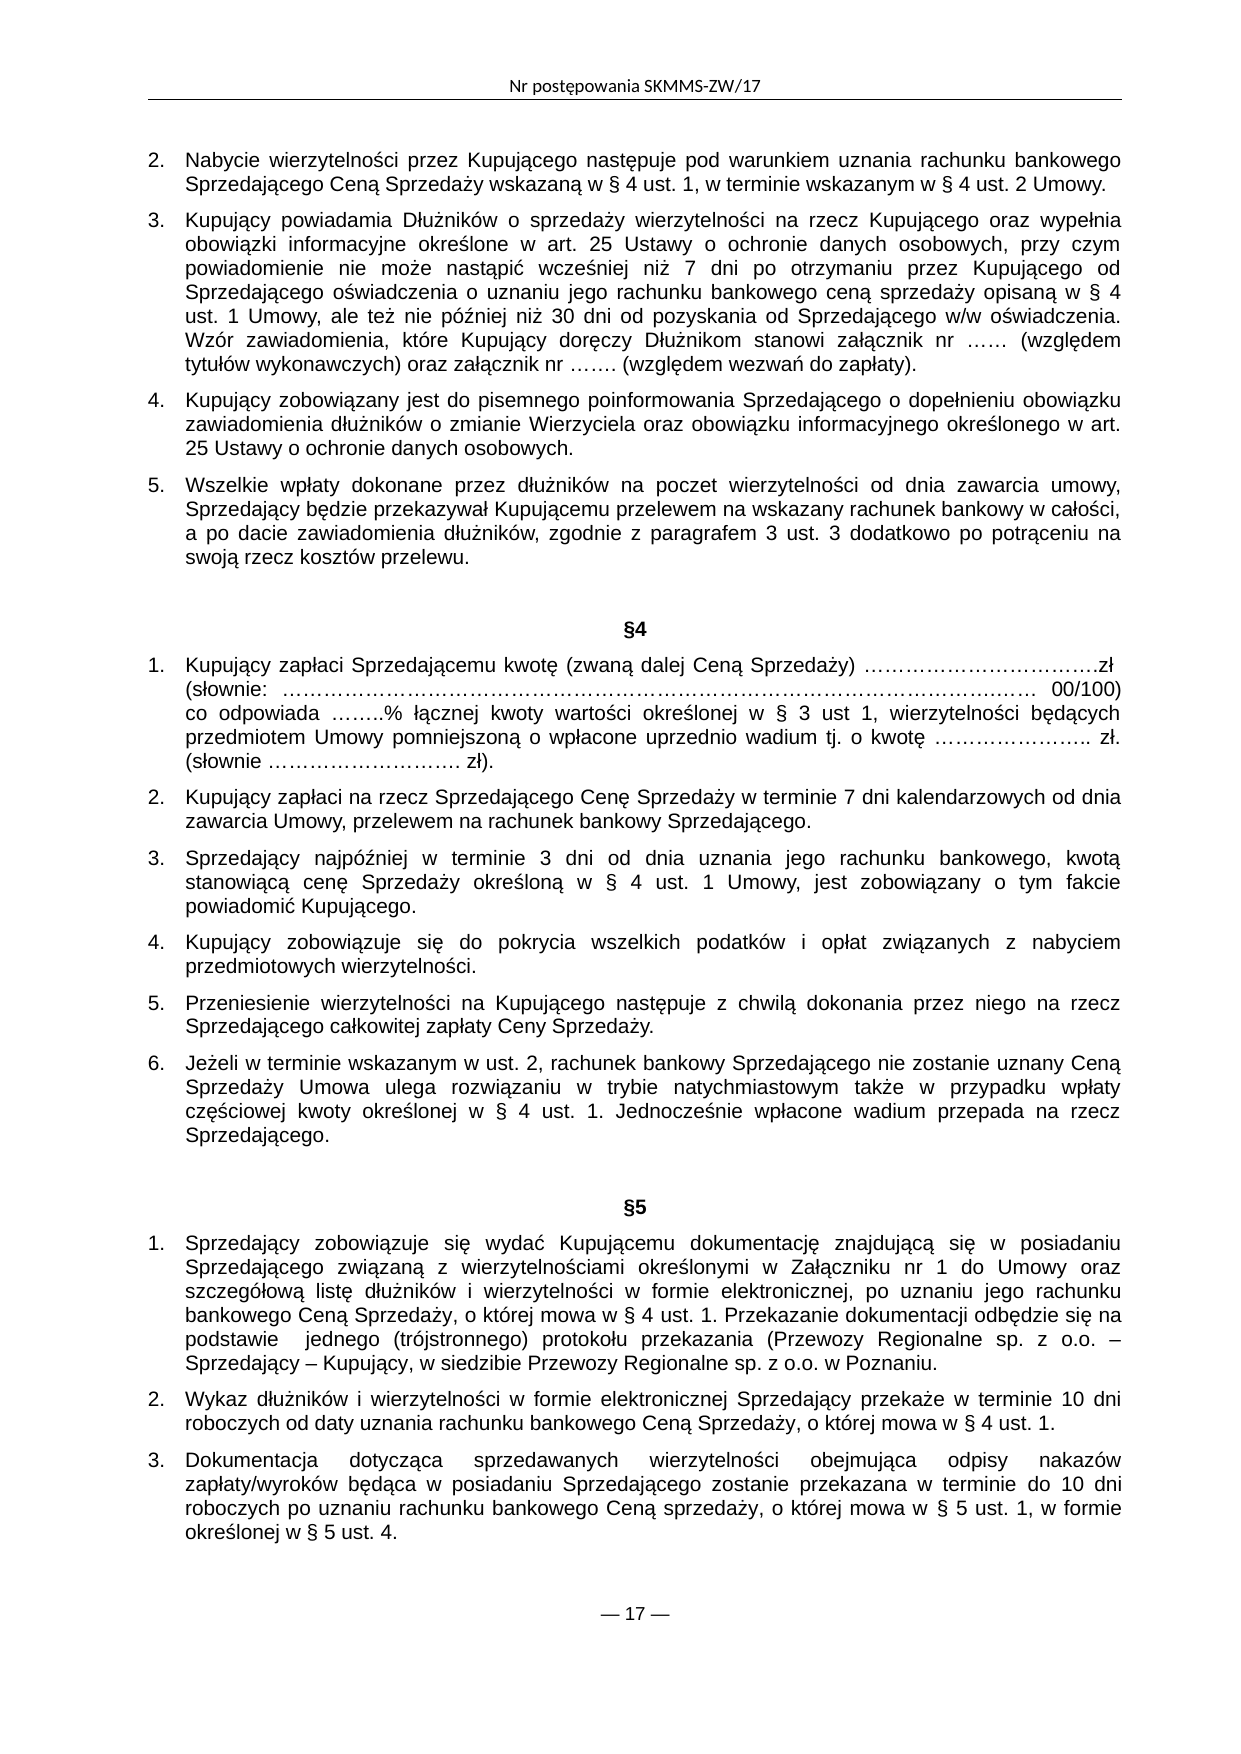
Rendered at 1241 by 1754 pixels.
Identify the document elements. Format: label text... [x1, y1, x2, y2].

list Kupujący zapłaci Sprzedającemu kwotę (zwaną dalej Ceną Sprzedaży) …………………………….zł (słownie: ………………………………………………………………………………………….…… 00/100) co odpowiada ……..% łącznej kwoty wartości określonej w § 3 ust 1, wierzytelności będących przedmiotem Umowy pomniejszoną o wpłacone uprzednio wadium tj. o kwotę ………………….. zł. (słownie ………………………. zł). [148, 653, 1122, 773]
list Dokumentacja dotycząca sprzedawanych wierzytelności obejmująca odpisy nakazów zapłaty/wyroków będąca w posiadaniu Sprzedającego zostanie przekazana w terminie do 10 dni roboczych po uznaniu rachunku bankowego Ceną sprzedaży, o której mowa w § 5 ust. 1, w formie określonej w § 5 ust. 4. [148, 1448, 1122, 1543]
list Sprzedający zobowiązuje się wydać Kupującemu dokumentację znajdującą się w posiadaniu Sprzedającego związaną z wierzytelnościami określonymi w Załączniku nr 1 do Umowy oraz szczegółową listę dłużników i wierzytelności w formie elektronicznej, po uznaniu jego rachunku bankowego Ceną Sprzedaży, o której mowa w § 4 ust. 1. Przekazanie dokumentacji odbędzie się na podstawie jednego (trójstronnego) protokołu przekazania (Przewozy Regionalne sp. z o.o. – Sprzedający – Kupujący, w siedzibie Przewozy Regionalne sp. z o.o. w Poznaniu. [148, 1231, 1122, 1375]
list Wszelkie wpłaty dokonane przez dłużników na poczet wierzytelności od dnia zawarcia umowy, Sprzedający będzie przekazywał Kupującemu przelewem na wskazany rachunek bankowy w całości, a po dacie zawiadomienia dłużników, zgodnie z paragrafem 3 ust. 3 dodatkowo po potrąceniu na swoją rzecz kosztów przelewu. [148, 473, 1122, 568]
list Kupujący powiadamia Dłużników o sprzedaży wierzytelności na rzecz Kupującego oraz wypełnia obowiązki informacyjne określone w art. 25 Ustawy o ochronie danych osobowych, przy czym powiadomienie nie może nastąpić wcześniej niż 7 dni po otrzymaniu przez Kupującego od Sprzedającego oświadczenia o uznaniu jego rachunku bankowego ceną sprzedaży opisaną w § 4 ust. 1 Umowy, ale też nie później niż 30 dni od pozyskania od Sprzedającego w/w oświadczenia. Wzór zawiadomienia, które Kupujący doręczy Dłużnikom stanowi załącznik nr …… (względem tytułów wykonawczych) oraz załącznik nr ……. (względem wezwań do zapłaty). [148, 208, 1122, 376]
text §4 [148, 617, 1122, 641]
list Wykaz dłużników i wierzytelności w formie elektronicznej Sprzedający przekaże w terminie 10 dni roboczych od daty uznania rachunku bankowego Ceną Sprzedaży, o której mowa w § 4 ust. 1. [148, 1387, 1122, 1435]
list Jeżeli w terminie wskazanym w ust. 2, rachunek bankowy Sprzedającego nie zostanie uznany Ceną Sprzedaży Umowa ulega rozwiązaniu w trybie natychmiastowym także w przypadku wpłaty częściowej kwoty określonej w § 4 ust. 1. Jednocześnie wpłacone wadium przepada na rzecz Sprzedającego. [148, 1051, 1122, 1147]
text §5 [148, 1195, 1122, 1219]
list Kupujący zapłaci na rzecz Sprzedającego Cenę Sprzedaży w terminie 7 dni kalendarzowych od dnia zawarcia Umowy, przelewem na rachunek bankowy Sprzedającego. [148, 785, 1122, 833]
list Kupujący zobowiązany jest do pisemnego poinformowania Sprzedającego o dopełnieniu obowiązku zawiadomienia dłużników o zmianie Wierzyciela oraz obowiązku informacyjnego określonego w art. 25 Ustawy o ochronie danych osobowych. [148, 388, 1122, 460]
list Nabycie wierzytelności przez Kupującego następuje pod warunkiem uznania rachunku bankowego Sprzedającego Ceną Sprzedaży wskazaną w § 4 ust. 1, w terminie wskazanym w § 4 ust. 2 Umowy. [148, 148, 1122, 196]
list Sprzedający najpóźniej w terminie 3 dni od dnia uznania jego rachunku bankowego, kwotą stanowiącą cenę Sprzedaży określoną w § 4 ust. 1 Umowy, jest zobowiązany o tym fakcie powiadomić Kupującego. [148, 846, 1122, 917]
list Kupujący zobowiązuje się do pokrycia wszelkich podatków i opłat związanych z nabyciem przedmiotowych wierzytelności. [148, 930, 1122, 978]
list Przeniesienie wierzytelności na Kupującego następuje z chwilą dokonania przez niego na rzecz Sprzedającego całkowitej zapłaty Ceny Sprzedaży. [148, 990, 1122, 1038]
